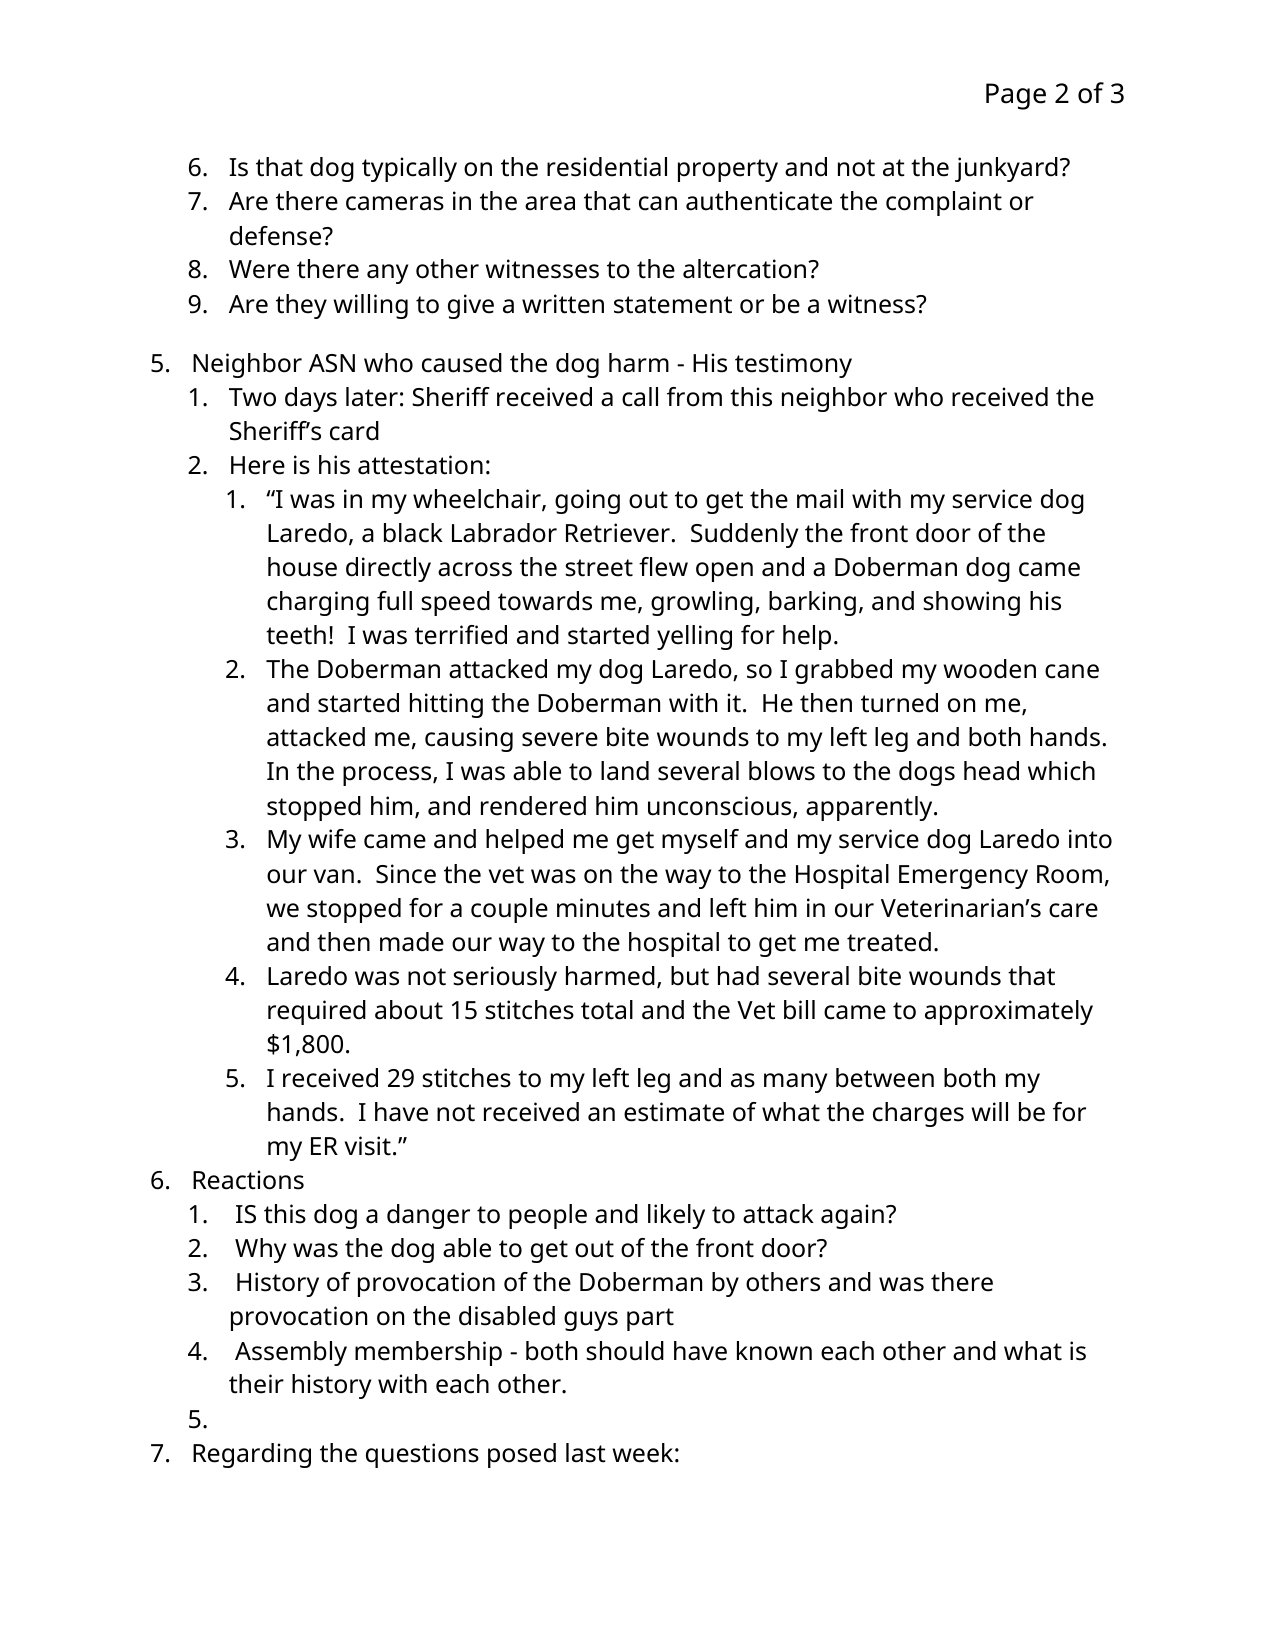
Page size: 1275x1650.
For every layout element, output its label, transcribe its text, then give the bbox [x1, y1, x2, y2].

list Was there a trespass involved? [187, 454, 1125, 488]
list Here is his attestation: [187, 1029, 1125, 1063]
list Other questions that came up via email: [150, 150, 1125, 184]
list Neighbor ASN who caused the dog harm - His testimony [150, 877, 1125, 911]
list Was the neighbor injured? [187, 395, 1125, 429]
list Two days later: Sheriff received a call from this neighbor who received the Sheriff’s card [187, 936, 1125, 1004]
list Are there cameras in the area that can authenticate the complaint or defense? [187, 666, 1125, 734]
list In the what if section, has anyone or will anyone interview other neighbors to see if there is a hidden agenda by either neighbor? [187, 513, 1125, 582]
list Steven ran across the street and pushed the neighbor, did he ask what took place? [187, 302, 1125, 370]
list The Doberman attacked my dog Laredo, so I grabbed my wooden cane and started hitting the Doberman with it. He then turned on me, attacked me, causing severe bite wounds to my left leg and both hands. In the process, I was able to land several blows to the dogs head which stopped him, and rendered him unconscious, apparently. [225, 1283, 1125, 1454]
list Were there any other witnesses to the altercation? [187, 759, 1125, 793]
list Are they willing to give a written statement or be a witness? [187, 818, 1125, 852]
list “I was in my wheelchair, going out to get the mail with my service dog Laredo, a black Labrador Retriever. Suddenly the front door of the house directly across the street flew open and a Doberman dog came charging full speed towards me, growling, barking, and showing his teeth! I was terrified and started yelling for help. [225, 1088, 1125, 1258]
list Is that dog typically on the residential property and not at the junkyard? [187, 607, 1125, 641]
list If this is in fact a guard dog for the business, is the business across the street? If not, Why was the dog not on duty at the business? [187, 209, 1125, 277]
